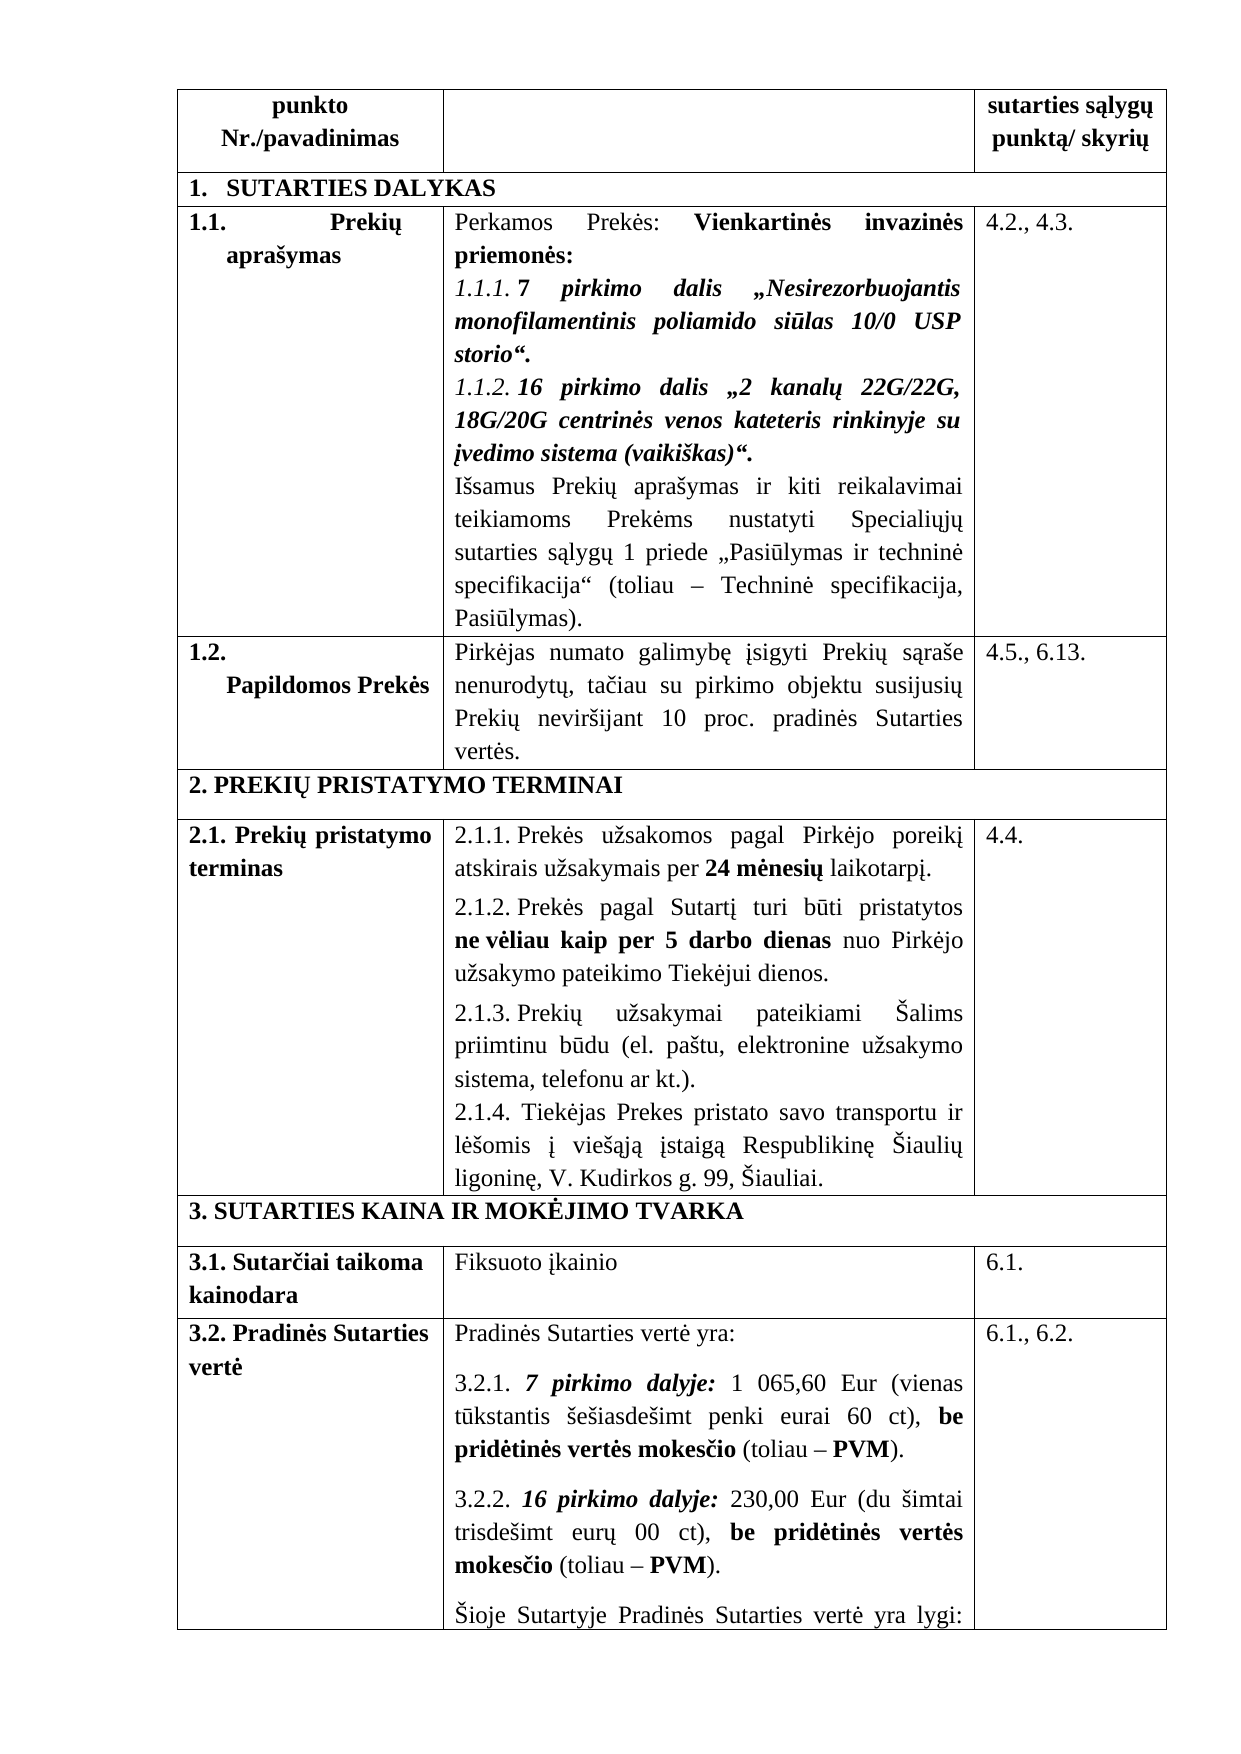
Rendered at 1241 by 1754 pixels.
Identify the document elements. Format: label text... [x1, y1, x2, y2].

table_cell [178, 1319, 443, 1628]
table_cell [444, 1319, 974, 1628]
table_cell Fiksuoto įkainio [444, 1247, 974, 1317]
table_cell 6.1. [975, 1247, 1166, 1317]
table_cell 2.1. Prekių pristatymo terminas [178, 820, 443, 1195]
table_cell 2.1.1. Prekės užsakomos pagal Pirkėjo poreikį atskirais užsakymais per 24 mėnesių laikotarpį. 2.1.2. Prekės pagal Sutartį turi būti pristatytos ne vėliau kaip per 5 darbo dienas nuo Pirkėjo užsakymo pateikimo Tiekėjui dienos. 2.1.3. Prekių užsakymai pateikiami Šalims priimtinu būdu (el. paštu, elektronine užsakymo sistema, telefonu ar kt.). 2.1.4. Tiekėjas Prekes pristato savo transportu ir lėšomis į viešąją įstaigą Respublikinę Šiaulių ligoninę, V. Kudirkos g. 99, Šiauliai. [444, 820, 974, 1195]
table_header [444, 90, 974, 172]
table_cell Perkamos Prekės: Vienkartinės invazinės priemonės: 7 pirkimo dalis „Nesirezorbuojantis monofilamentinis poliamido siūlas 10/0 USP storio“. 16 pirkimo dalis „2 kanalų 22G/22G, 18G/20G centrinės venos kateteris rinkinyje su įvedimo sistema (vaikiškas)“. Išsamus Prekių aprašymas ir kiti reikalavimai teikiamoms Prekėms nustatyti Specialiųjų sutarties sąlygų 1 priede „Pasiūlymas ir techninė specifikacija“ (toliau – Techninė specifikacija, Pasiūlymas). [444, 207, 974, 636]
table_cell 4.2., 4.3. [975, 207, 1166, 636]
table_cell 4.5., 6.13. [975, 637, 1166, 769]
table_cell 3.1. Sutarčiai taikoma kainodara [178, 1247, 443, 1317]
table_cell 4.4. [975, 820, 1166, 1195]
table_cell Papildomos Prekės [178, 637, 443, 769]
table_cell 3. SUTARTIES KAINA IR MOKĖJIMO TVARKA [178, 1196, 1166, 1246]
table_cell 2. PREKIŲ PRISTATYMO TERMINAI [178, 770, 1166, 819]
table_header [975, 90, 1166, 172]
table_cell SUTARTIES DALYKAS [178, 173, 1166, 206]
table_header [178, 90, 443, 172]
table_cell Pirkėjas numato galimybę įsigyti Prekių sąraše nenurodytų, tačiau su pirkimo objektu susijusių Prekių neviršijant 10 proc. pradinės Sutarties vertės. [444, 637, 974, 769]
table_cell 6.1., 6.2. [975, 1319, 1166, 1628]
table_cell Prekių aprašymas [178, 207, 443, 636]
